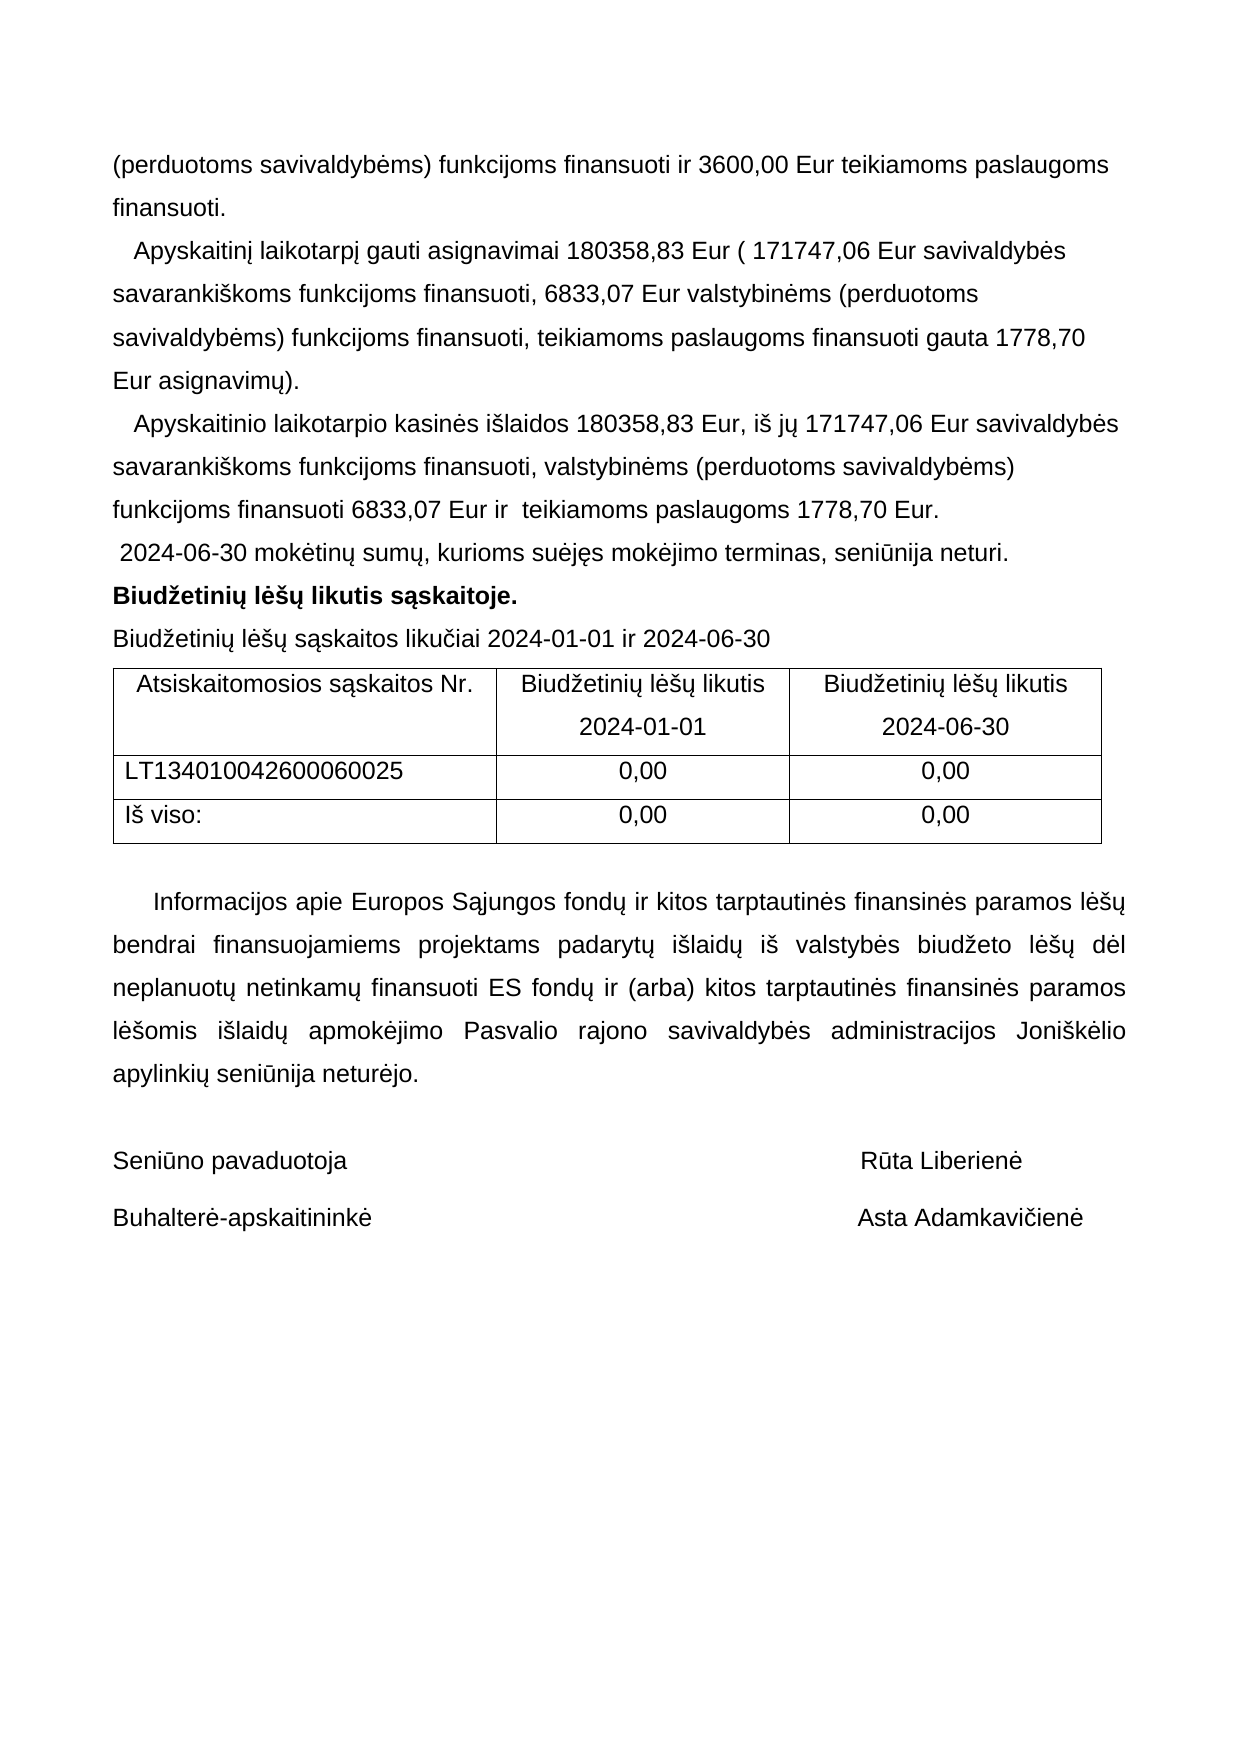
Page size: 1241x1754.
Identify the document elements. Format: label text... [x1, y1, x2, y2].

table_header Atsiskaitomosios sąskaitos Nr. [114, 669, 496, 755]
table_cell 0,00 [790, 800, 1101, 843]
table_cell 0,00 [497, 800, 789, 843]
table_cell 0,00 [790, 756, 1101, 799]
text Biudžetinių lėšų sąskaitos likučiai 2024-01-01 ir 2024-06-30 [112, 624, 1128, 653]
table_cell Iš viso: [114, 800, 496, 843]
text Apyskaitinį laikotarpį gauti asignavimai 180358,83 Eur ( 171747,06 Eur savivaldybės savarankiškoms funkcijoms finansuoti, 6833,07 Eur valstybinėms (perduotoms savivaldybėms) funkcijoms finansuoti, teikiamoms paslaugoms finansuoti gauta 1778,70 Eur asignavimų). [112, 236, 1128, 394]
text 2024-06-30 mokėtinų sumų, kurioms suėjęs mokėjimo terminas, seniūnija neturi. [112, 538, 1128, 567]
table_cell 0,00 [497, 756, 789, 799]
table_header Biudžetinių lėšų likutis 2024-01-01 [497, 669, 789, 755]
table_header Biudžetinių lėšų likutis 2024-06-30 [790, 669, 1101, 755]
text Biudžetinių lėšų likutis sąskaitoje. [112, 581, 1128, 610]
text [112, 150, 1128, 222]
table_cell LT134010042600060025 [114, 756, 496, 799]
text Informacijos apie Europos Sąjungos fondų ir kitos tarptautinės finansinės paramos lėšų bendrai finansuojamiems projektams padarytų išlaidų iš valstybės biudžeto lėšų dėl neplanuotų netinkamų finansuoti ES fondų ir (arba) kitos tarptautinės finansinės paramos lėšomis išlaidų apmokėjimo Pasvalio rajono savivaldybės administracijos Joniškėlio apylinkių seniūnija neturėjo. [112, 887, 1128, 1088]
text Apyskaitinio laikotarpio kasinės išlaidos 180358,83 Eur, iš jų 171747,06 Eur savivaldybės savarankiškoms funkcijoms finansuoti, valstybinėms (perduotoms savivaldybėms) funkcijoms finansuoti 6833,07 Eur ir teikiamoms paslaugoms 1778,70 Eur. [112, 409, 1128, 524]
text Buhalterė-apskaitininkė Asta Adamkavičienė [112, 1203, 1128, 1232]
text Seniūno pavaduotoja Rūta Liberienė [112, 1146, 1128, 1174]
